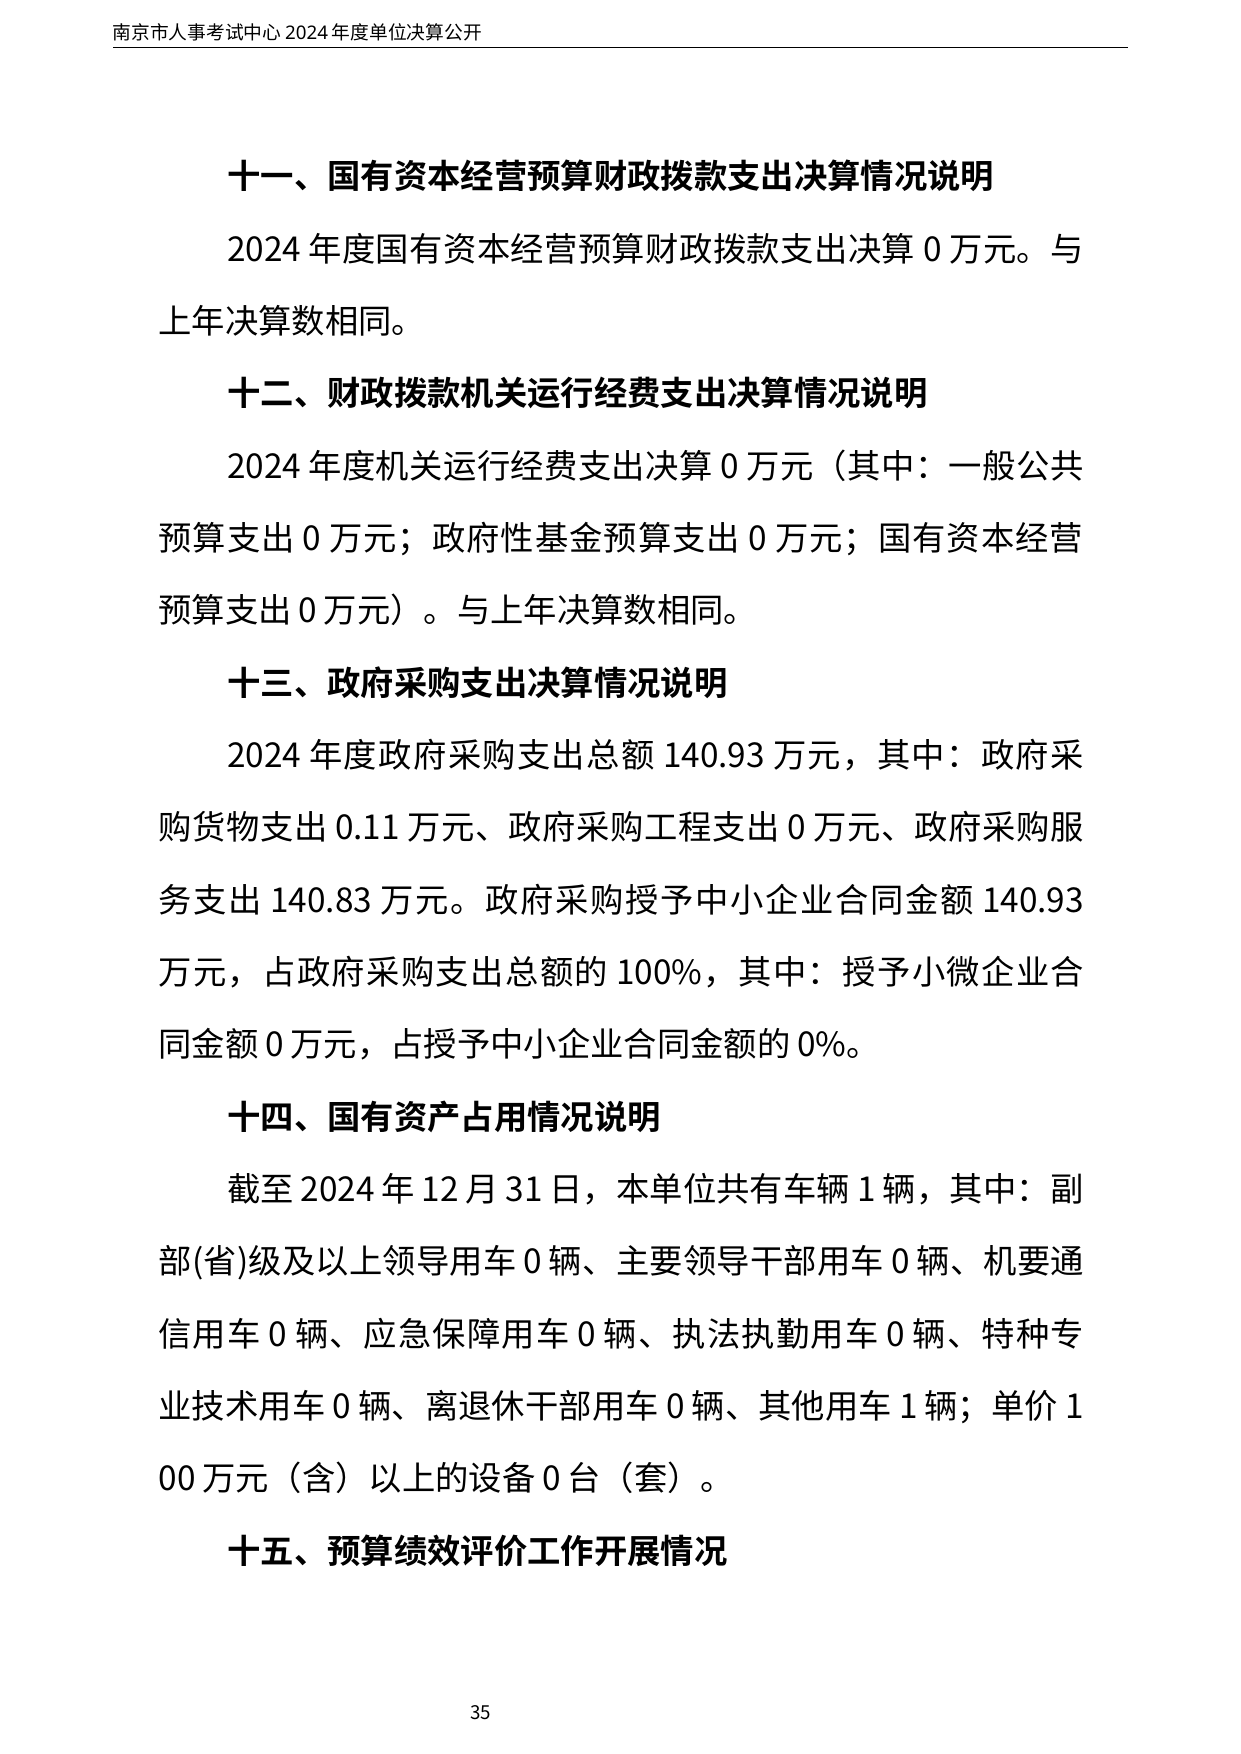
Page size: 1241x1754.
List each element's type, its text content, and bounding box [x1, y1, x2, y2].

text 十一、国有资本经营预算财政拨款支出决算情况说明 [158, 150, 1084, 198]
text 十五、预算绩效评价工作开展情况 [158, 1524, 1084, 1573]
text 截至2024年12月31日，本单位共有车辆1辆，其中：副部(省)级及以上领导用车0辆、主要领导干部用车0辆、机要通信用车0辆、应急保障用车0辆、执法执勤用车0辆、特种专业技术用车0辆、离退休干部用车0辆、其他用车1辆；单价100万元（含）以上的设备0台（套）。 [158, 1163, 1084, 1500]
text 2024年度机关运行经费支出决算0万元（其中：一般公共预算支出0万元；政府性基金预算支出0万元；国有资本经营预算支出0万元）。与上年决算数相同。 [158, 439, 1084, 632]
text 2024年度政府采购支出总额140.93万元，其中：政府采购货物支出0.11万元、政府采购工程支出0万元、政府采购服务支出140.83万元。政府采购授予中小企业合同金额140.93万元，占政府采购支出总额的100%，其中：授予小微企业合同金额0万元，占授予中小企业合同金额的0%。 [158, 729, 1084, 1066]
text 十二、财政拨款机关运行经费支出决算情况说明 [158, 367, 1084, 415]
text 十三、政府采购支出决算情况说明 [158, 656, 1084, 705]
text 十四、国有资产占用情况说明 [158, 1090, 1084, 1139]
text 2024年度国有资本经营预算财政拨款支出决算0万元。与上年决算数相同。 [158, 222, 1084, 343]
